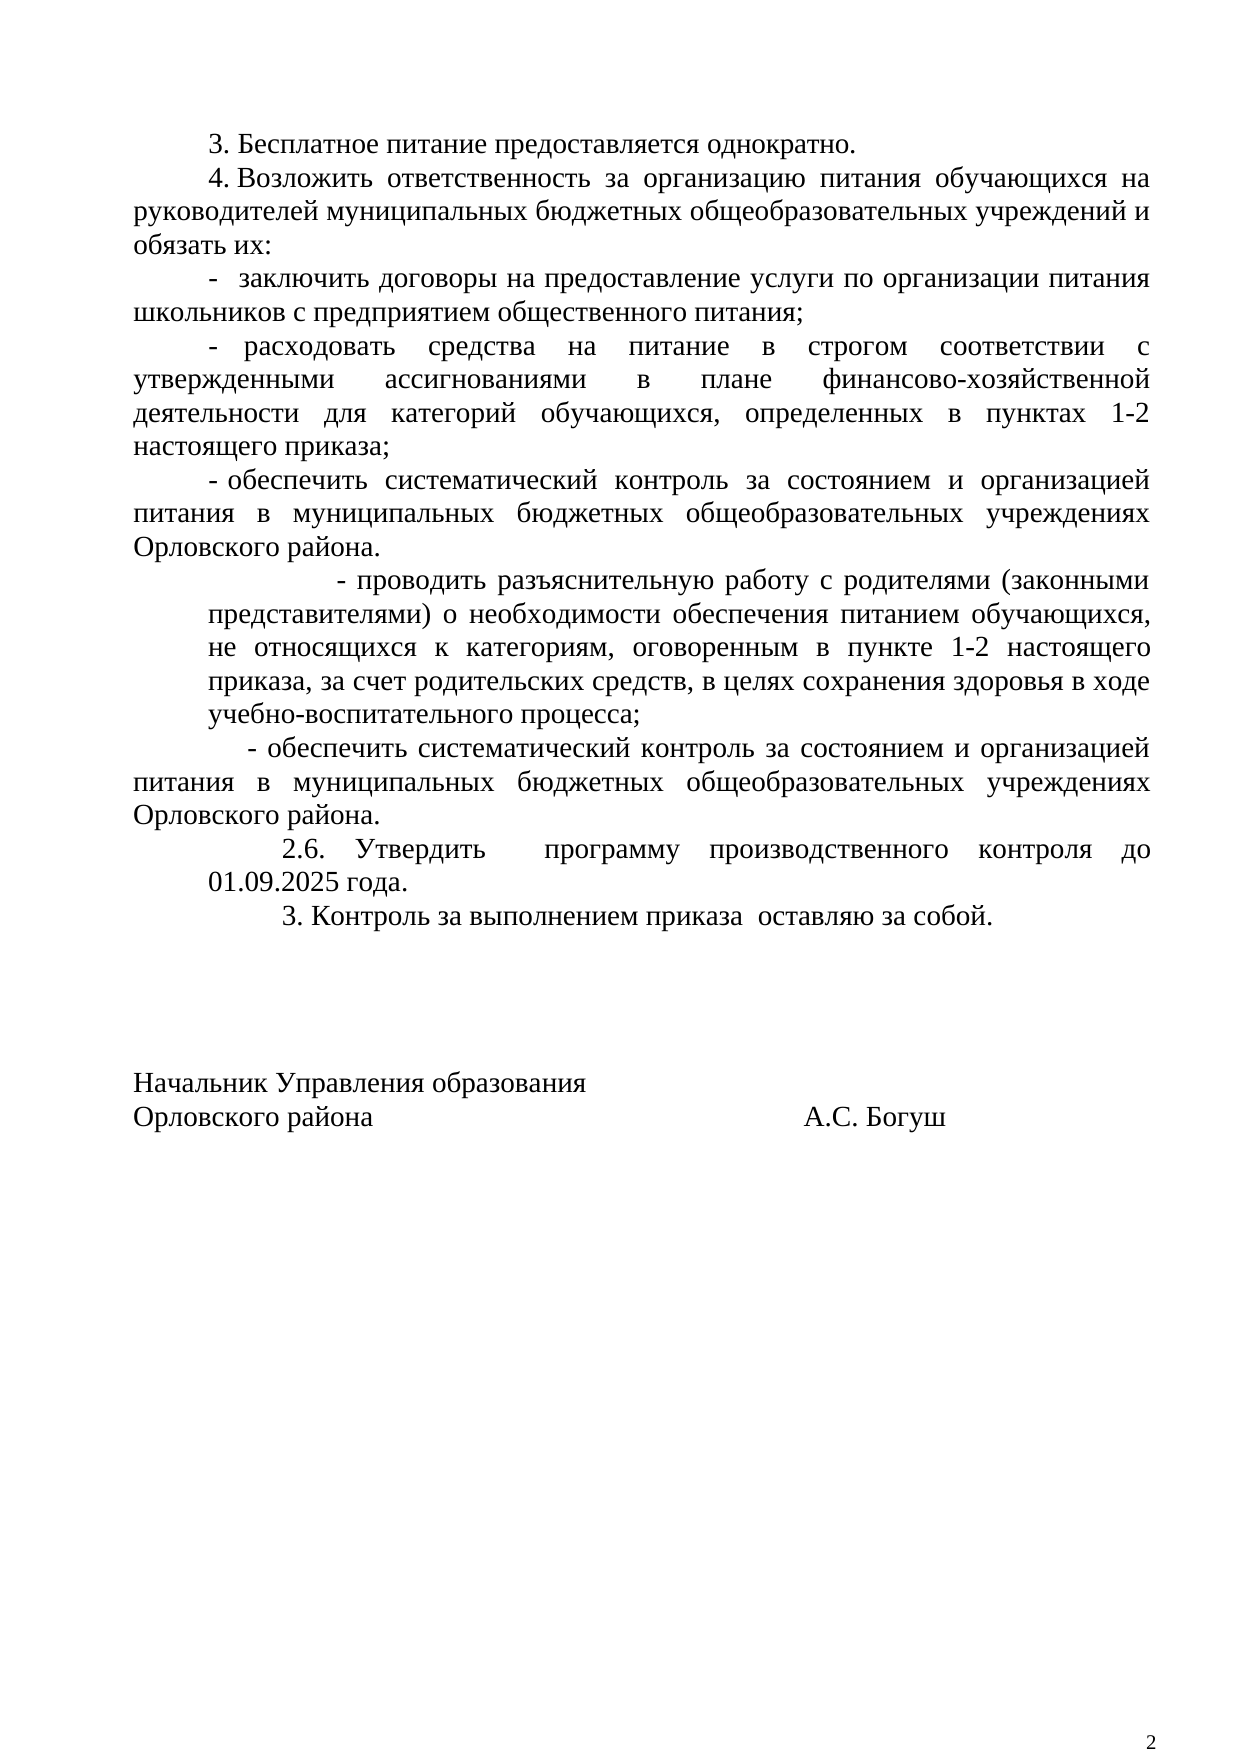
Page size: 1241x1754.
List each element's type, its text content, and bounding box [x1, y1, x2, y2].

text - проводить разъяснительную работу с родителями (законными представителями) о необходимости обеспечения питанием обучающихся, не относящихся к категориям, оговоренным в пункте 1-2 настоящего приказа, за счет родительских средств, в целях сохранения здоровья в ходе учебно-воспитательного процесса; [208, 562, 1152, 730]
list заключить договоры на предоставление услуги по организации питания школьников с предприятием общественного питания; [133, 261, 1151, 328]
list Бесплатное питание предоставляется однократно. [208, 126, 1152, 160]
text - обеспечить систематический контроль за состоянием и организацией питания в муниципальных бюджетных общеобразовательных учреждениях Орловского района. [133, 730, 1152, 831]
text 3. Контроль за выполнением приказа оставляю за собой. [208, 898, 1152, 931]
list Возложить ответственность за организацию питания обучающихся на руководителей муниципальных бюджетных общеобразовательных учреждений и обязать их: [133, 160, 1151, 261]
text 2.6. Утвердить программу производственного контроля до 01.09.2025 года. [208, 831, 1152, 898]
list расходовать средства на питание в строгом соответствии с утвержденными ассигнованиями в плане финансово-хозяйственной деятельности для категорий обучающихся, определенных в пунктах 1-2 настоящего приказа; [133, 328, 1151, 462]
list обеспечить систематический контроль за состоянием и организацией питания в муниципальных бюджетных общеобразовательных учреждениях Орловского района. [133, 462, 1151, 562]
text Начальник Управления образования [133, 1066, 1152, 1099]
text Орловского района А.С. Богуш [133, 1099, 1152, 1133]
